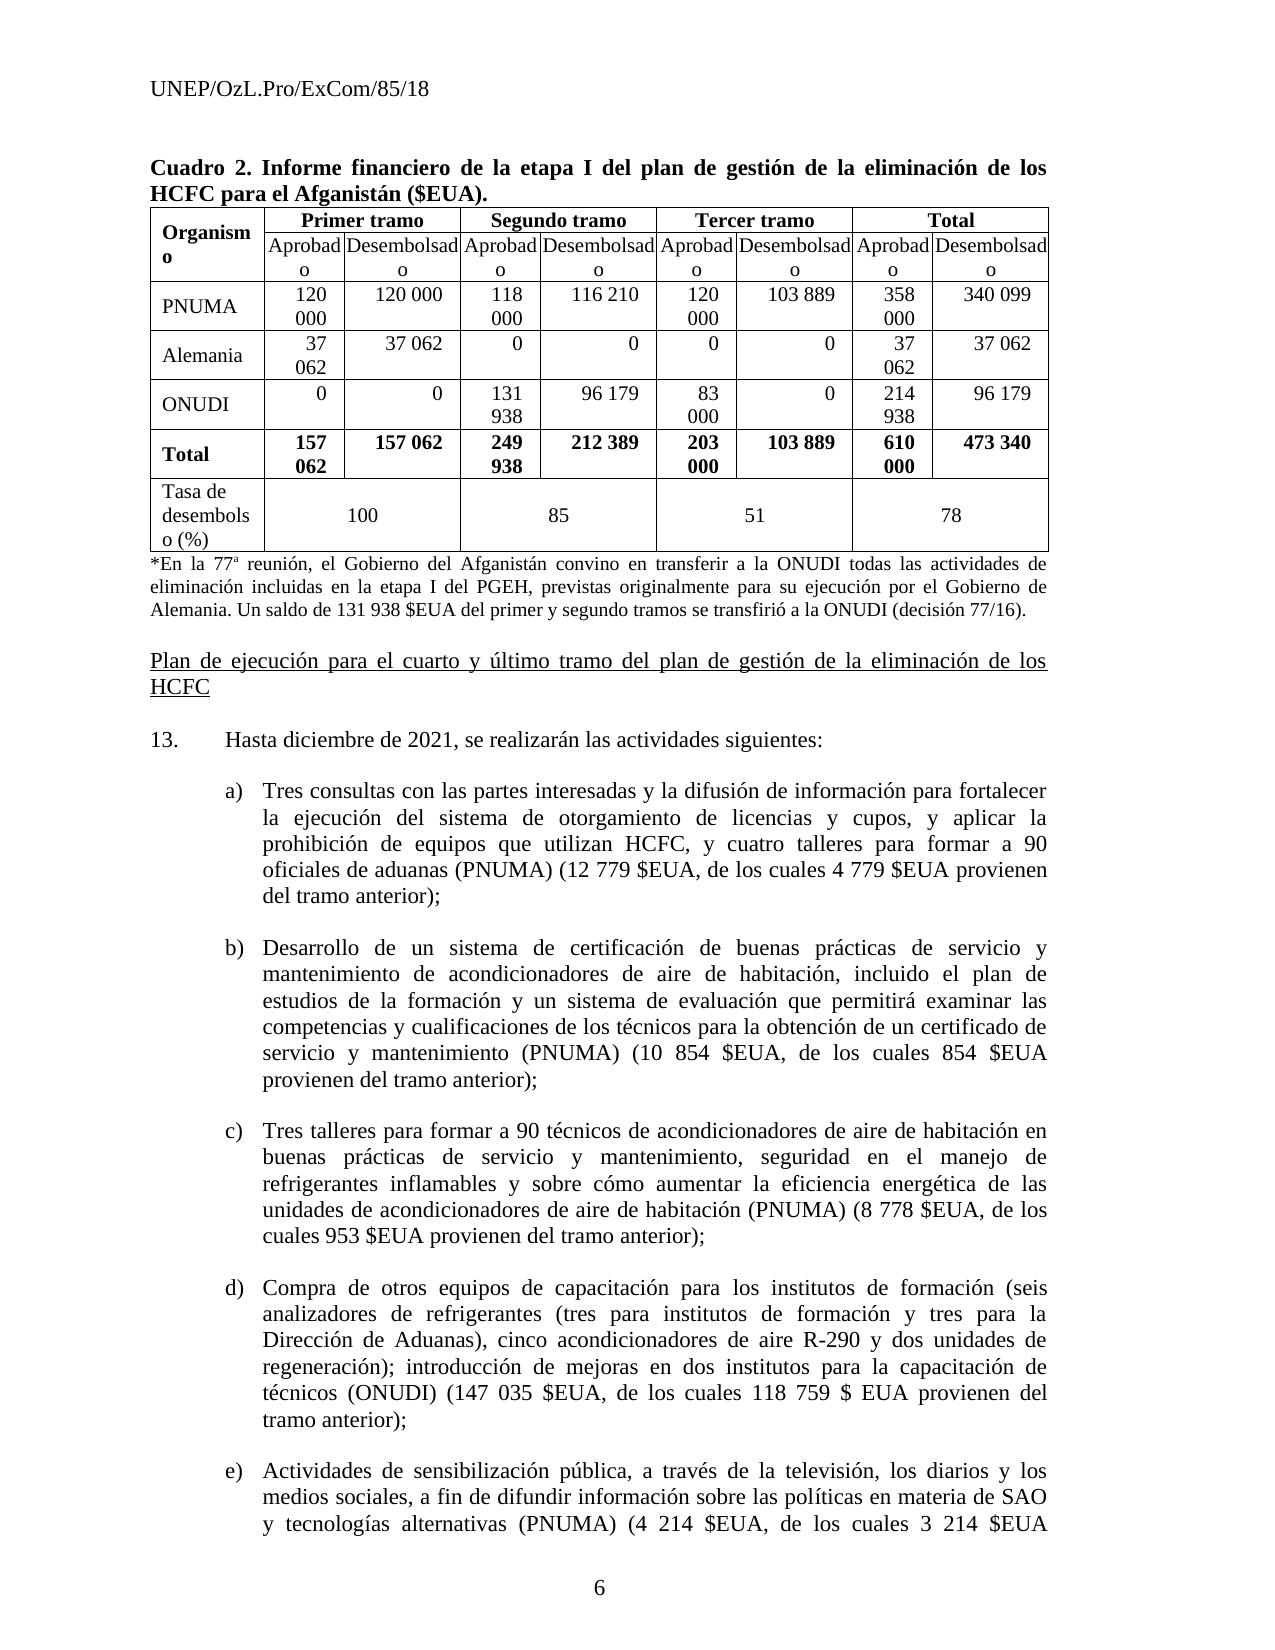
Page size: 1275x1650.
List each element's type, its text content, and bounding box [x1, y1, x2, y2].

table_cell 0 [461, 331, 540, 379]
table_cell 120 000 [265, 282, 344, 330]
table_cell 157 062 [265, 430, 344, 478]
table_cell 0 [541, 331, 656, 379]
table_cell 131 938 [461, 380, 540, 428]
table_cell 103 889 [737, 282, 852, 330]
table_cell 0 [737, 380, 852, 428]
table_cell 358 000 [853, 282, 932, 330]
table_cell 0 [265, 380, 344, 428]
table_header Total [853, 208, 1048, 232]
table_cell 249 938 [461, 430, 540, 478]
table_cell PNUMA [151, 282, 264, 330]
text *En la 77a reunión, el Gobierno del Afganistán convino en transferir a la ONUDI todas las actividades de eliminación incluidas en la etapa I del PGEH, previstas originalmente para su ejecución por el Gobierno de Alemania. Un saldo de 131 938 $EUA del primer y segundo tramos se transfirió a la ONUDI (decisión 77/16). [150, 552, 1048, 620]
table_header Primer tramo [265, 208, 460, 232]
table_cell 51 [657, 479, 852, 551]
table_cell 120 000 [657, 282, 736, 330]
table_cell 212 389 [541, 430, 656, 478]
table_cell 103 889 [737, 430, 852, 478]
table_cell 37 062 [345, 331, 460, 379]
table_cell Total [151, 430, 264, 478]
table_cell 116 210 [541, 282, 656, 330]
text Cuadro 2. Informe financiero de la etapa I del plan de gestión de la eliminación de los HCFC para el Afganistán ($EUA). [150, 154, 1048, 207]
table_cell 610 000 [853, 430, 932, 478]
table_cell 96 179 [541, 380, 656, 428]
table_cell 203 000 [657, 430, 736, 478]
subtitle Tres talleres para formar a 90 técnicos de acondicionadores de aire de habitación en buenas prácticas de servicio y mantenimiento, seguridad en el manejo de refrigerantes inflamables y sobre cómo aumentar la eficiencia energética de las unidades de acondicionadores de aire de habitación (PNUMA) (8 778 $EUA, de los cuales 953 $EUA provienen del tramo anterior); [225, 1117, 1048, 1249]
subtitle Tres consultas con las partes interesadas y la difusión de información para fortalecer la ejecución del sistema de otorgamiento de licencias y cupos, y aplicar la prohibición de equipos que utilizan HCFC, y cuatro talleres para formar a 90 oficiales de aduanas (PNUMA) (12 779 $EUA, de los cuales 4 779 $EUA provienen del tramo anterior); [225, 777, 1048, 909]
table_cell 157 062 [345, 430, 460, 478]
table_cell Aprobado [657, 233, 736, 281]
table_cell 83 000 [657, 380, 736, 428]
table_cell 96 179 [933, 380, 1048, 428]
text Plan de ejecución para el cuarto y último tramo del plan de gestión de la eliminación de los HCFC [150, 671, 1048, 699]
table_cell Aprobado [461, 233, 540, 281]
table_cell Aprobado [853, 233, 932, 281]
table_cell 0 [657, 331, 736, 379]
table_cell 214 938 [853, 380, 932, 428]
table_cell 0 [737, 331, 852, 379]
table_cell 118 000 [461, 282, 540, 330]
subtitle Hasta diciembre de 2021, se realizarán las actividades siguientes: [150, 726, 1048, 752]
table_header Segundo tramo [461, 208, 656, 232]
table_cell 85 [461, 479, 656, 551]
table_cell 37 062 [265, 331, 344, 379]
table_header Tercer tramo [657, 208, 852, 232]
table_header Organismo [151, 208, 264, 281]
table_cell 473 340 [933, 430, 1048, 478]
table_cell 0 [345, 380, 460, 428]
table_cell ONUDI [151, 380, 264, 428]
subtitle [225, 1457, 1048, 1536]
table_cell Aprobado [265, 233, 344, 281]
table_cell 37 062 [933, 331, 1048, 379]
table_cell 37 062 [853, 331, 932, 379]
table_cell Alemania [151, 331, 264, 379]
subtitle Compra de otros equipos de capacitación para los institutos de formación (seis analizadores de refrigerantes (tres para institutos de formación y tres para la Dirección de Aduanas), cinco acondicionadores de aire R-290 y dos unidades de regeneración); introducción de mejoras en dos institutos para la capacitación de técnicos (ONUDI) (147 035 $EUA, de los cuales 118 759 $ EUA provienen del tramo anterior); [225, 1274, 1048, 1432]
table_cell 100 [265, 479, 460, 551]
table_cell Tasa de desembolso (%) [151, 479, 264, 551]
table_cell Desembolsado [541, 233, 656, 281]
table_cell Desembolsado [737, 233, 852, 281]
table_cell 78 [853, 479, 1048, 551]
text Plan de ejecución para el cuarto y último tramo del plan de gestión de la eliminación de los HCFC [150, 647, 1048, 670]
table_cell Desembolsado [933, 233, 1048, 281]
table_cell 340 099 [933, 282, 1048, 330]
table_cell 120 000 [345, 282, 460, 330]
table_cell Desembolsado [345, 233, 460, 281]
subtitle Desarrollo de un sistema de certificación de buenas prácticas de servicio y mantenimiento de acondicionadores de aire de habitación, incluido el plan de estudios de la formación y un sistema de evaluación que permitirá examinar las competencias y cualificaciones de los técnicos para la obtención de un certificado de servicio y mantenimiento (PNUMA) (10 854 $EUA, de los cuales 854 $EUA provienen del tramo anterior); [225, 934, 1048, 1092]
